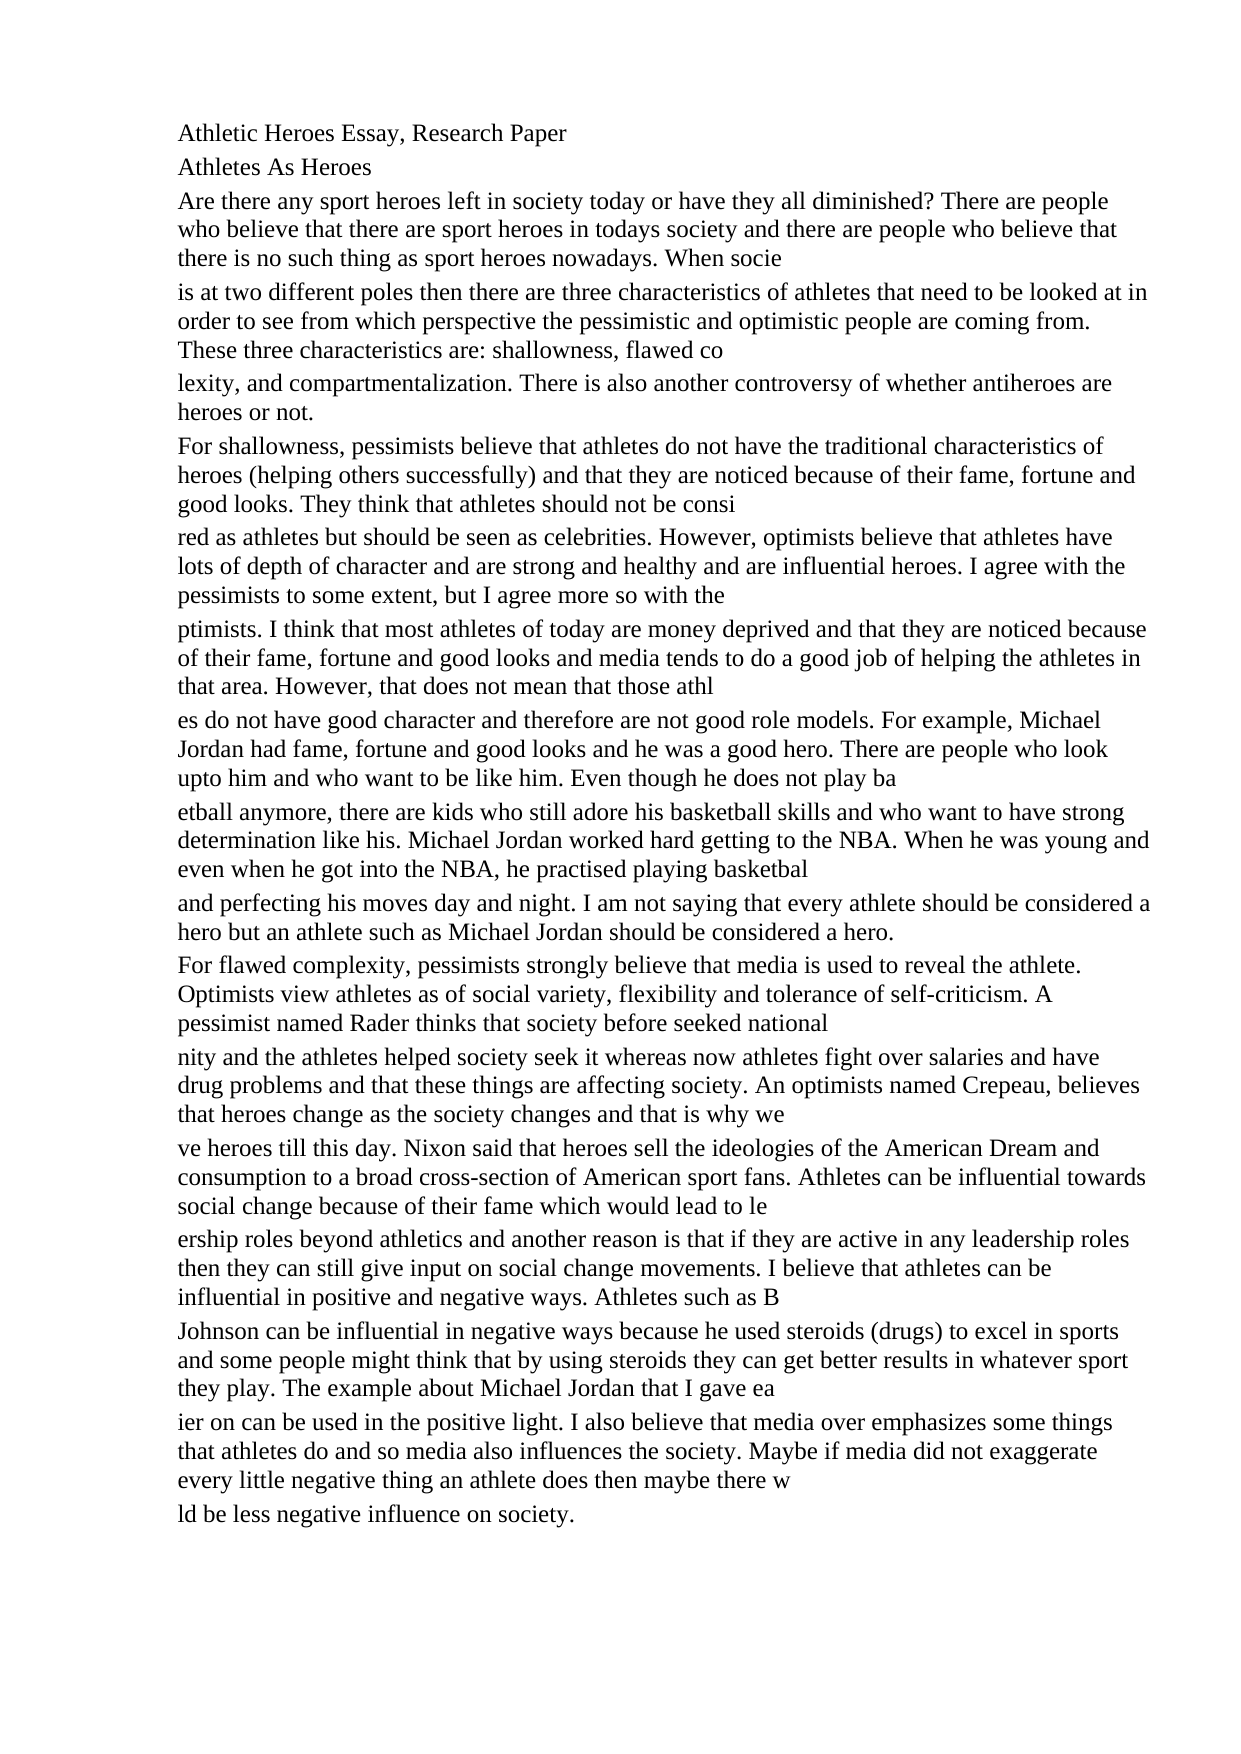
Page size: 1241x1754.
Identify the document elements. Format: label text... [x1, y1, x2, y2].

text Athletes As Heroes [177, 152, 1152, 181]
text red as athletes but should be seen as celebrities. However, optimists believe that athletes have lots of depth of character and are strong and healthy and are influential heroes. I agree with the pessimists to some extent, but I agree more so with the [177, 522, 1152, 609]
text For flawed complexity, pessimists strongly believe that media is used to reveal the athlete. Optimists view athletes as of social variety, flexibility and tolerance of self-criticism. A pessimist named Rader thinks that society before seeked national [177, 951, 1152, 1037]
text es do not have good character and therefore are not good role models. For example, Michael Jordan had fame, fortune and good looks and he was a good hero. There are people who look upto him and who want to be like him. Even though he does not play ba [177, 705, 1152, 791]
text ier on can be used in the positive light. I also believe that media over emphasizes some things that athletes do and so media also influences the society. Maybe if media did not exaggerate every little negative thing an athlete does then maybe there w [177, 1407, 1152, 1493]
text etball anymore, there are kids who still adore his basketball skills and who want to have strong determination like his. Michael Jordan worked hard getting to the NBA. When he was young and even when he got into the NBA, he practised playing basketbal [177, 797, 1152, 883]
text ve heroes till this day. Nixon said that heroes sell the ideologies of the American Dream and consumption to a broad cross-section of American sport fans. Athletes can be influential towards social change because of their fame which would lead to le [177, 1133, 1152, 1219]
text is at two different poles then there are three characteristics of athletes that need to be looked at in order to see from which perspective the pessimistic and optimistic people are coming from. These three characteristics are: shallowness, flawed co [177, 277, 1152, 363]
text Athletic Heroes Essay, Research Paper [177, 118, 1152, 147]
text and perfecting his moves day and night. I am not saying that every athlete should be considered a hero but an athlete such as Michael Jordan should be considered a hero. [177, 888, 1152, 945]
text Johnson can be influential in negative ways because he used steroids (drugs) to excel in sports and some people might think that by using steroids they can get better results in whatever sport they play. The example about Michael Jordan that I gave ea [177, 1316, 1152, 1402]
text ld be less negative influence on society. [177, 1499, 1152, 1527]
text Are there any sport heroes left in society today or have they all diminished? There are people who believe that there are sport heroes in todays society and there are people who believe that there is no such thing as sport heroes nowadays. When socie [177, 186, 1152, 272]
text lexity, and compartmentalization. There is also another controversy of whether antiheroes are heroes or not. [177, 368, 1152, 426]
text ership roles beyond athletics and another reason is that if they are active in any leadership roles then they can still give input on social change movements. I believe that athletes can be influential in positive and negative ways. Athletes such as B [177, 1224, 1152, 1311]
text For shallowness, pessimists believe that athletes do not have the traditional characteristics of heroes (helping others successfully) and that they are noticed because of their fame, fortune and good looks. They think that athletes should not be consi [177, 431, 1152, 517]
text nity and the athletes helped society seek it whereas now athletes fight over salaries and have drug problems and that these things are affecting society. An optimists named Crepeau, believes that heroes change as the society changes and that is why we [177, 1042, 1152, 1128]
text ptimists. I think that most athletes of today are money deprived and that they are noticed because of their fame, fortune and good looks and media tends to do a good job of helping the athletes in that area. However, that does not mean that those athl [177, 614, 1152, 700]
